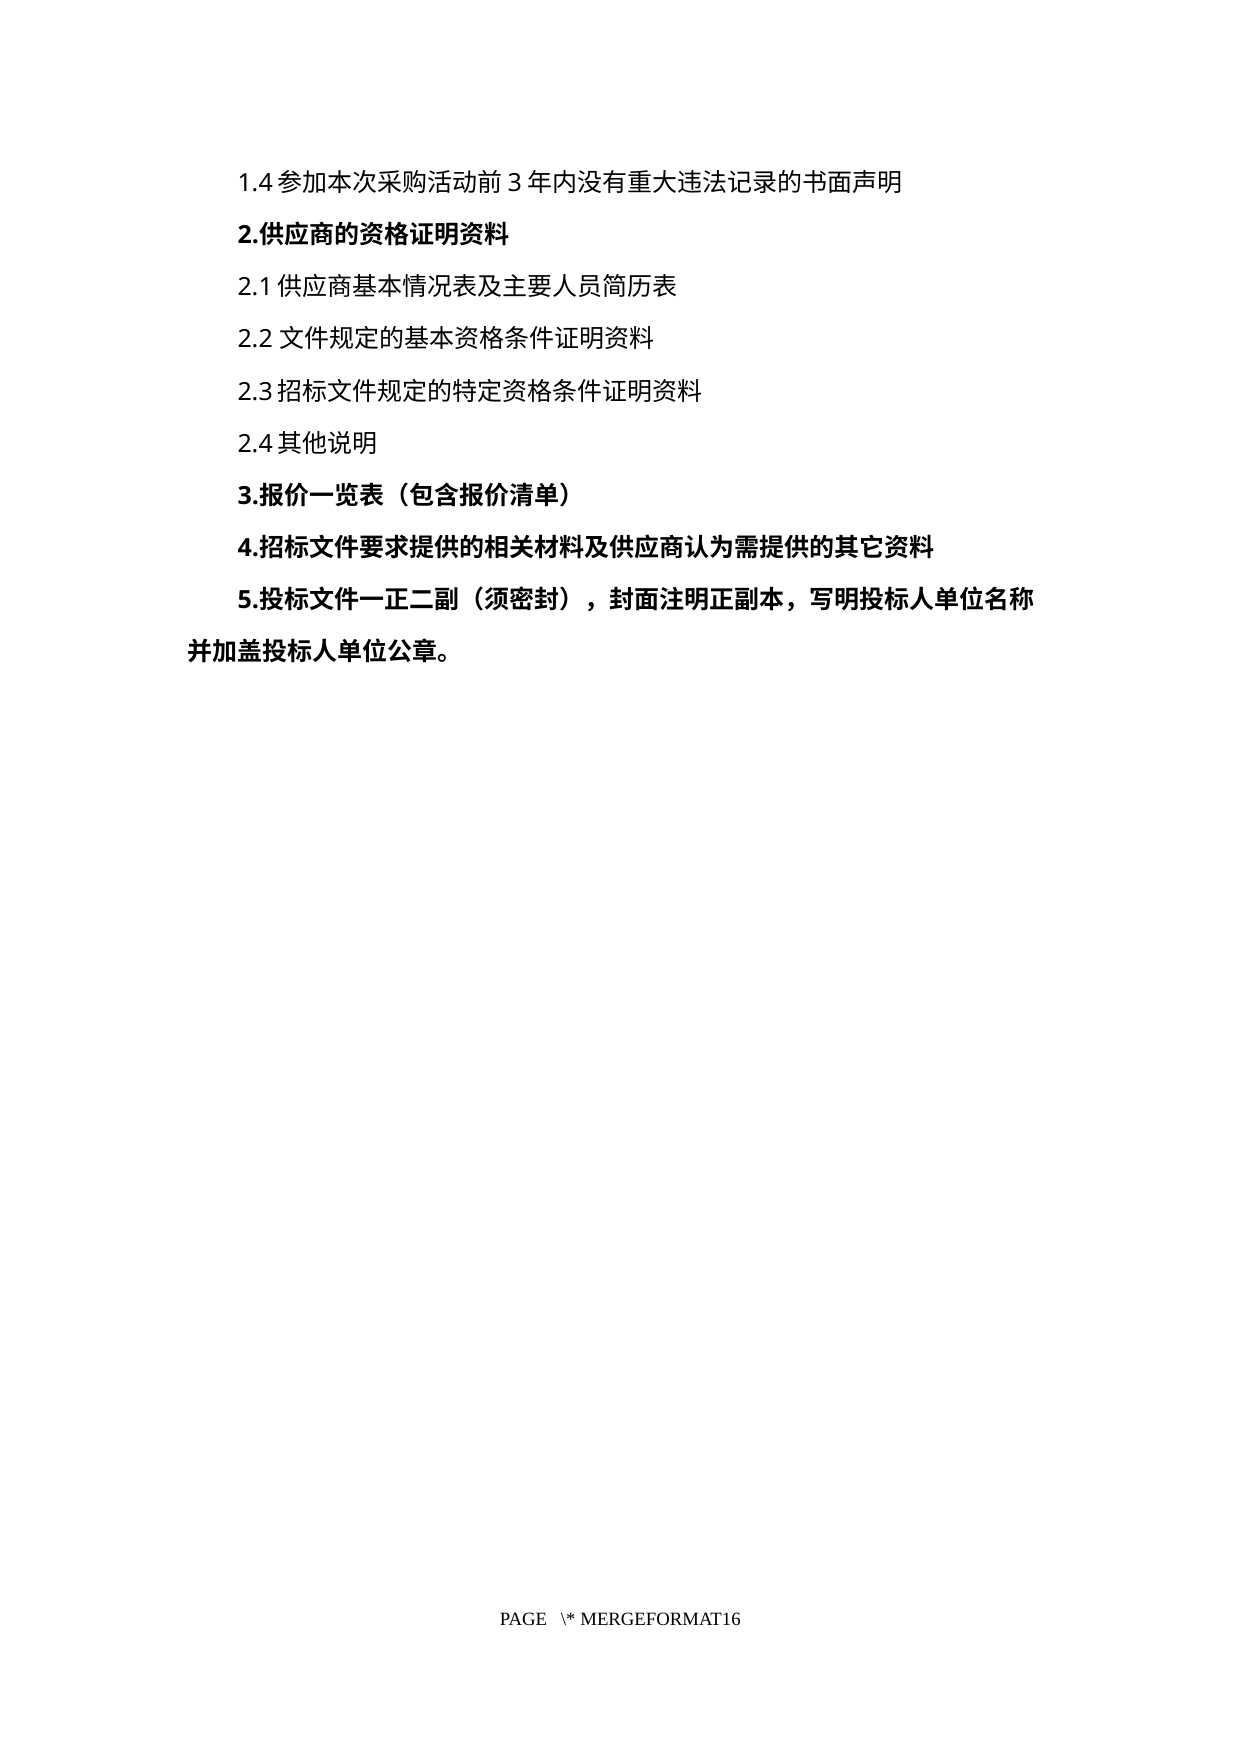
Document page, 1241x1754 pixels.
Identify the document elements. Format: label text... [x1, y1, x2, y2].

text 2.供应商的资格证明资料 [187, 202, 1053, 254]
text 2.3招标文件规定的特定资格条件证明资料 [187, 358, 1053, 410]
text 1.4参加本次采购活动前3年内没有重大违法记录的书面声明 [187, 150, 1053, 202]
text 3.报价一览表（包含报价清单） [187, 462, 1053, 514]
text 5.投标文件一正二副（须密封），封面注明正副本，写明投标人单位名称并加盖投标人单位公章。 [187, 567, 1053, 723]
text 2.4其他说明 [187, 410, 1053, 462]
text 2.1供应商基本情况表及主要人员简历表 [187, 254, 1053, 306]
text 2.2 文件规定的基本资格条件证明资料 [187, 306, 1053, 358]
text 4.招标文件要求提供的相关材料及供应商认为需提供的其它资料 [187, 514, 1053, 567]
